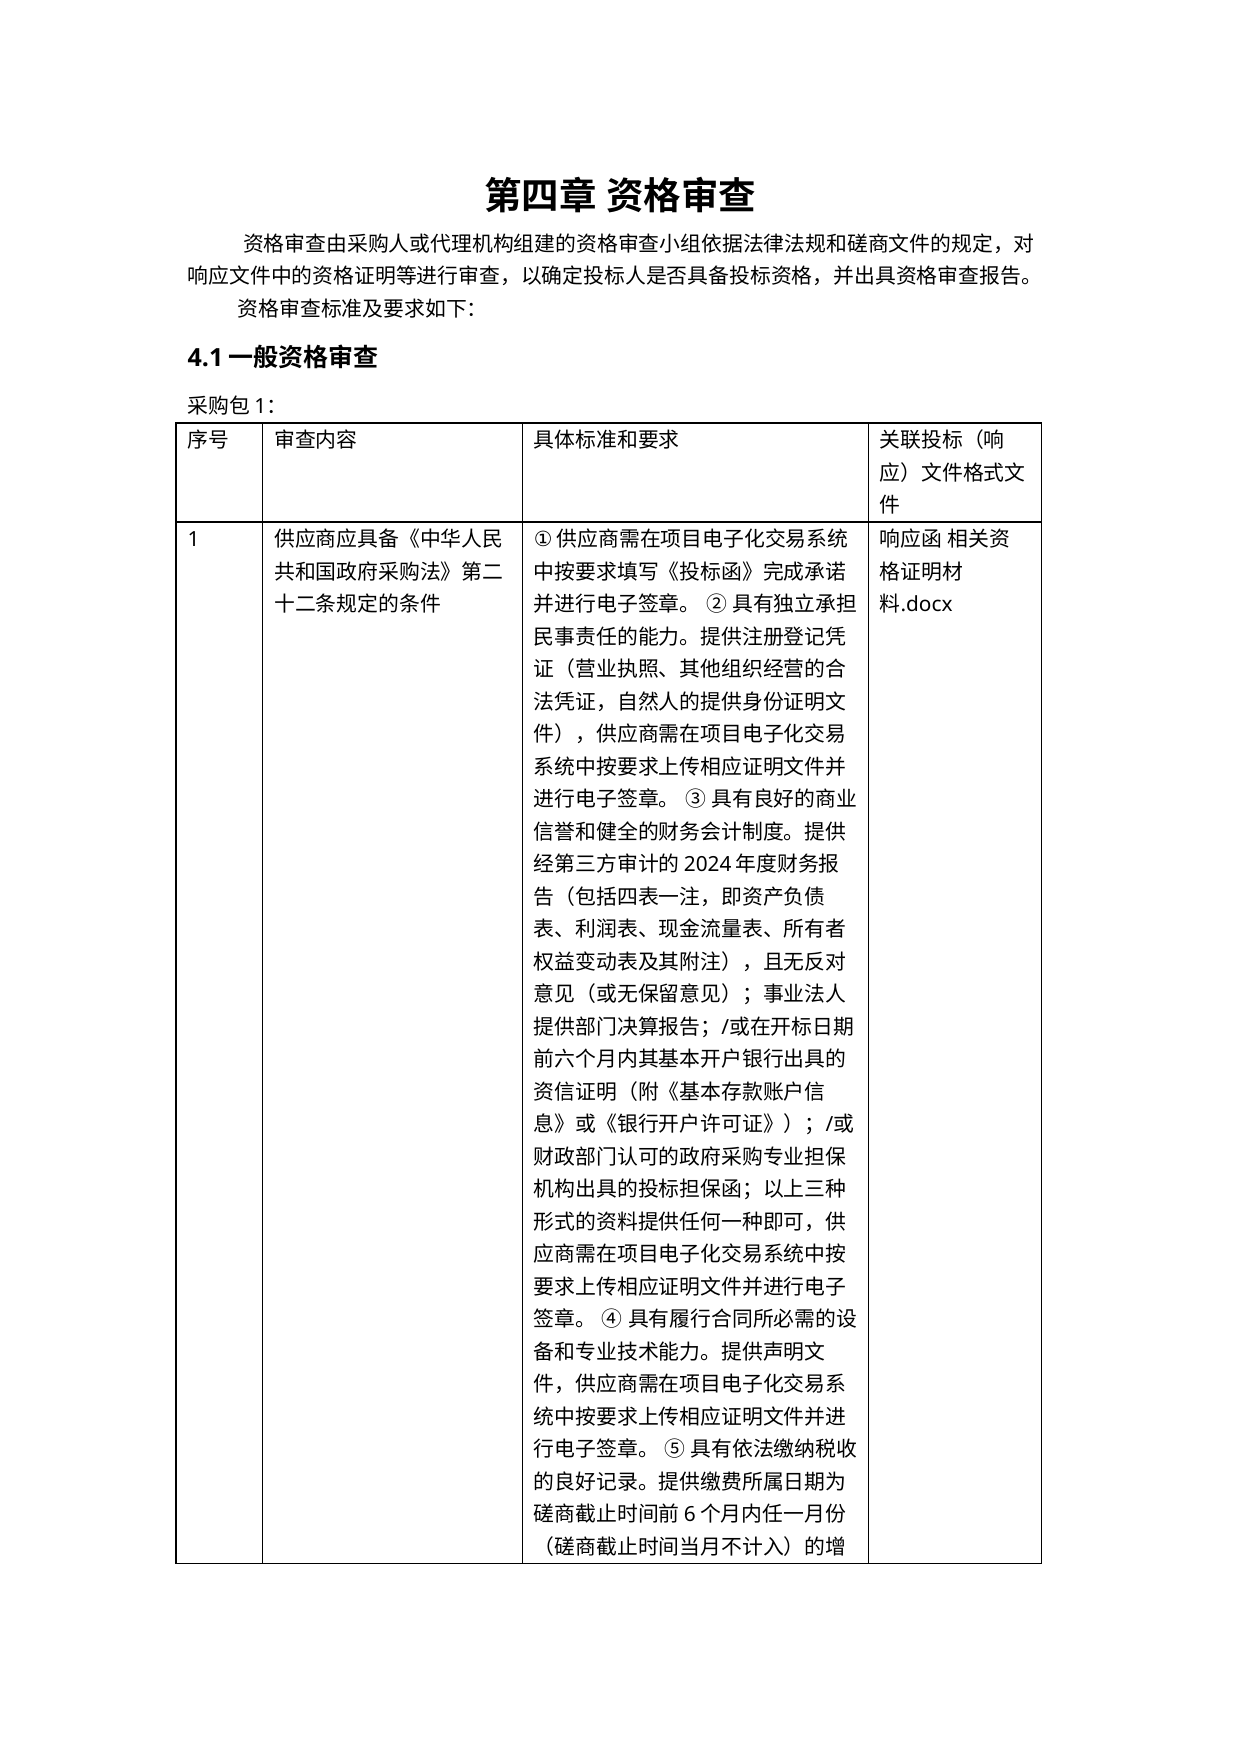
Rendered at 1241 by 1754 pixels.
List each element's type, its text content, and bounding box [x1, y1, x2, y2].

table_header 序号 [177, 424, 262, 521]
table_cell 响应函 相关资格证明材料.docx [869, 523, 1041, 1563]
text 第四章 资格审查 [187, 162, 1053, 227]
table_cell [263, 523, 522, 1563]
text 4.1一般资格审查 [187, 324, 1053, 389]
text 资格审查标准及要求如下： [187, 292, 1053, 324]
table_header 审查内容 [263, 424, 522, 521]
table_header 关联投标（响应）文件格式文件 [869, 424, 1041, 521]
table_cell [523, 523, 868, 1563]
table_header 具体标准和要求 [523, 424, 868, 521]
text 资格审查由采购人或代理机构组建的资格审查小组依据法律法规和磋商文件的规定，对响应文件中的资格证明等进行审查，以确定投标人是否具备投标资格，并出具资格审查报告。 [187, 227, 1053, 292]
table_cell 1 [177, 523, 262, 1563]
text 采购包1： [187, 389, 1053, 422]
